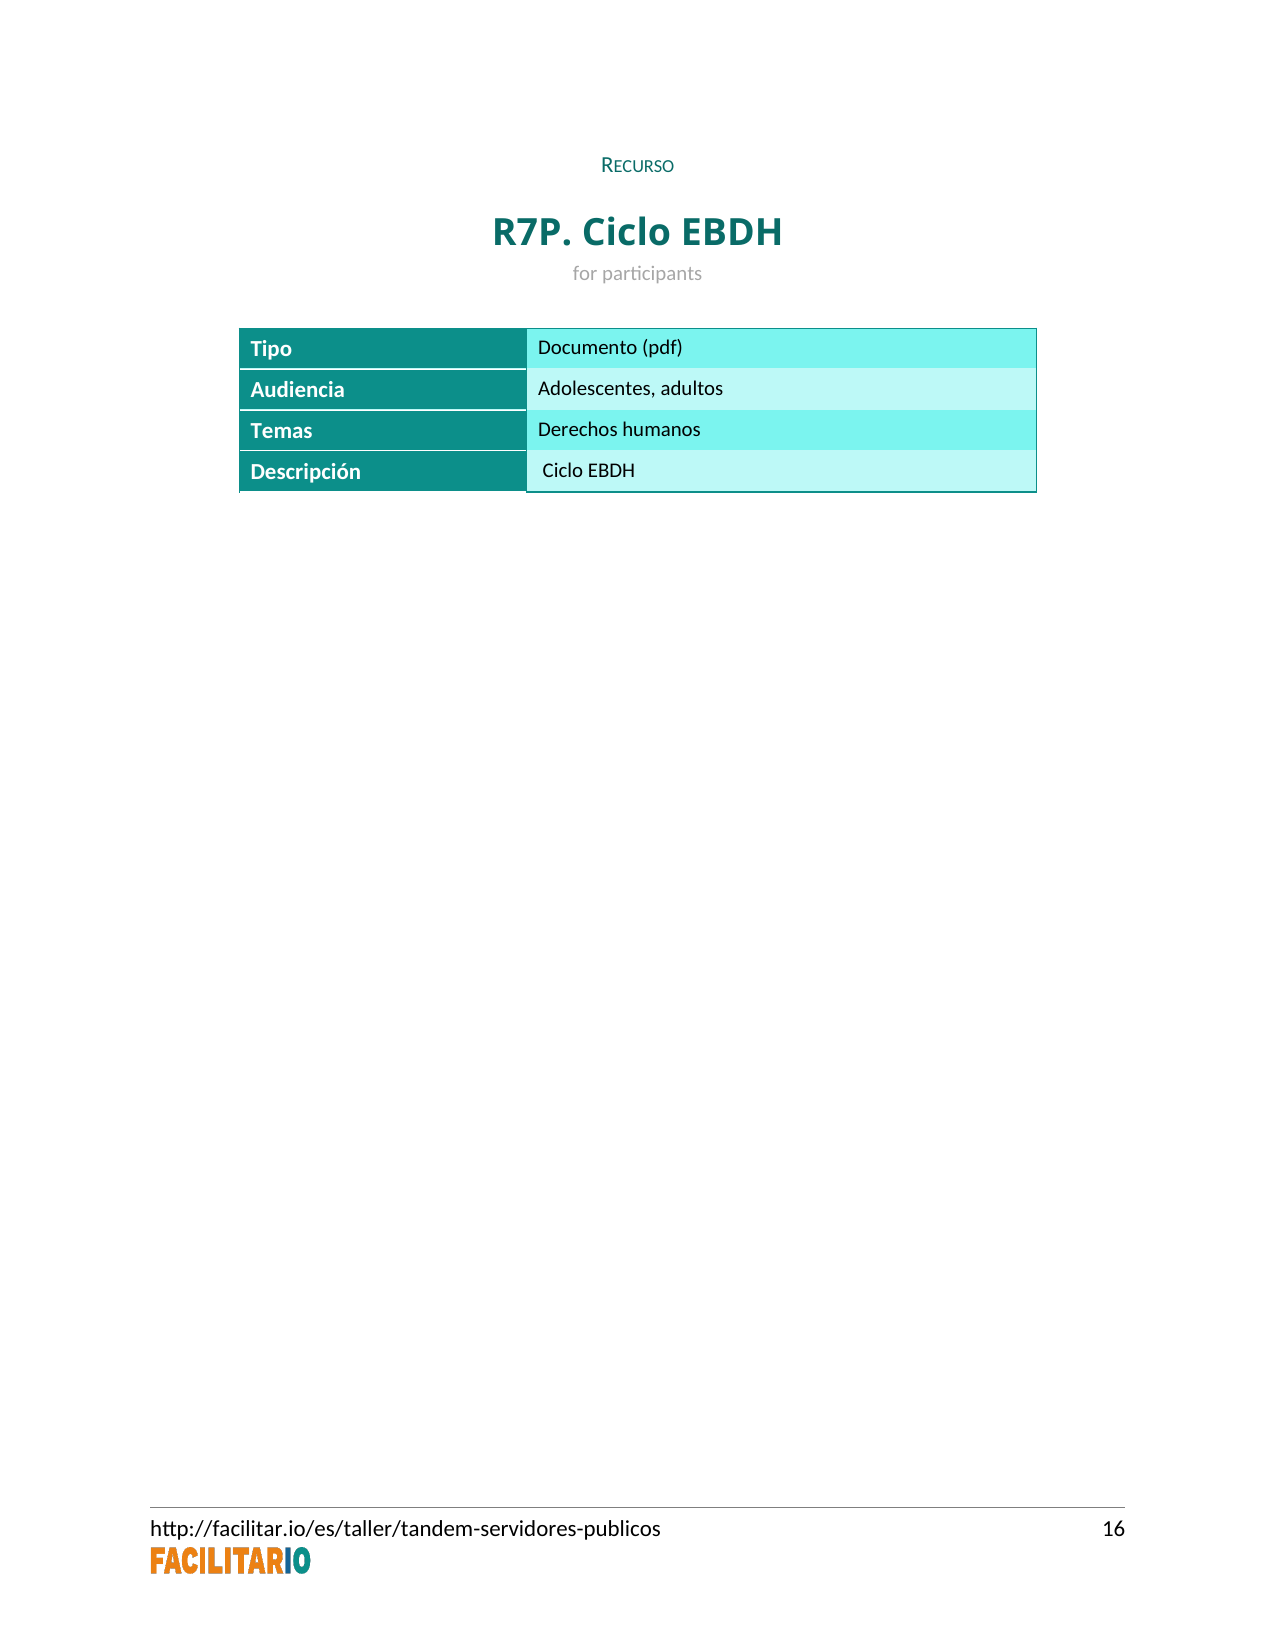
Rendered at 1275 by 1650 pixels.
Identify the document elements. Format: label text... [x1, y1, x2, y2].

table_cell Ciclo EBDH [527, 450, 1036, 491]
subtitle R7P. Ciclo EBDH [150, 205, 1125, 256]
table_cell Derechos humanos [527, 410, 1036, 450]
table_cell Adolescentes, adultos [527, 369, 1036, 409]
text for participants [150, 260, 1125, 286]
table_header Documento (pdf) [527, 329, 1036, 368]
table_cell Audiencia [240, 370, 526, 409]
table_cell Temas [240, 411, 526, 450]
text Recurso [150, 150, 1125, 178]
picture [145, 1544, 315, 1576]
table_cell Descripción [240, 451, 526, 491]
table_header Tipo [240, 329, 526, 368]
